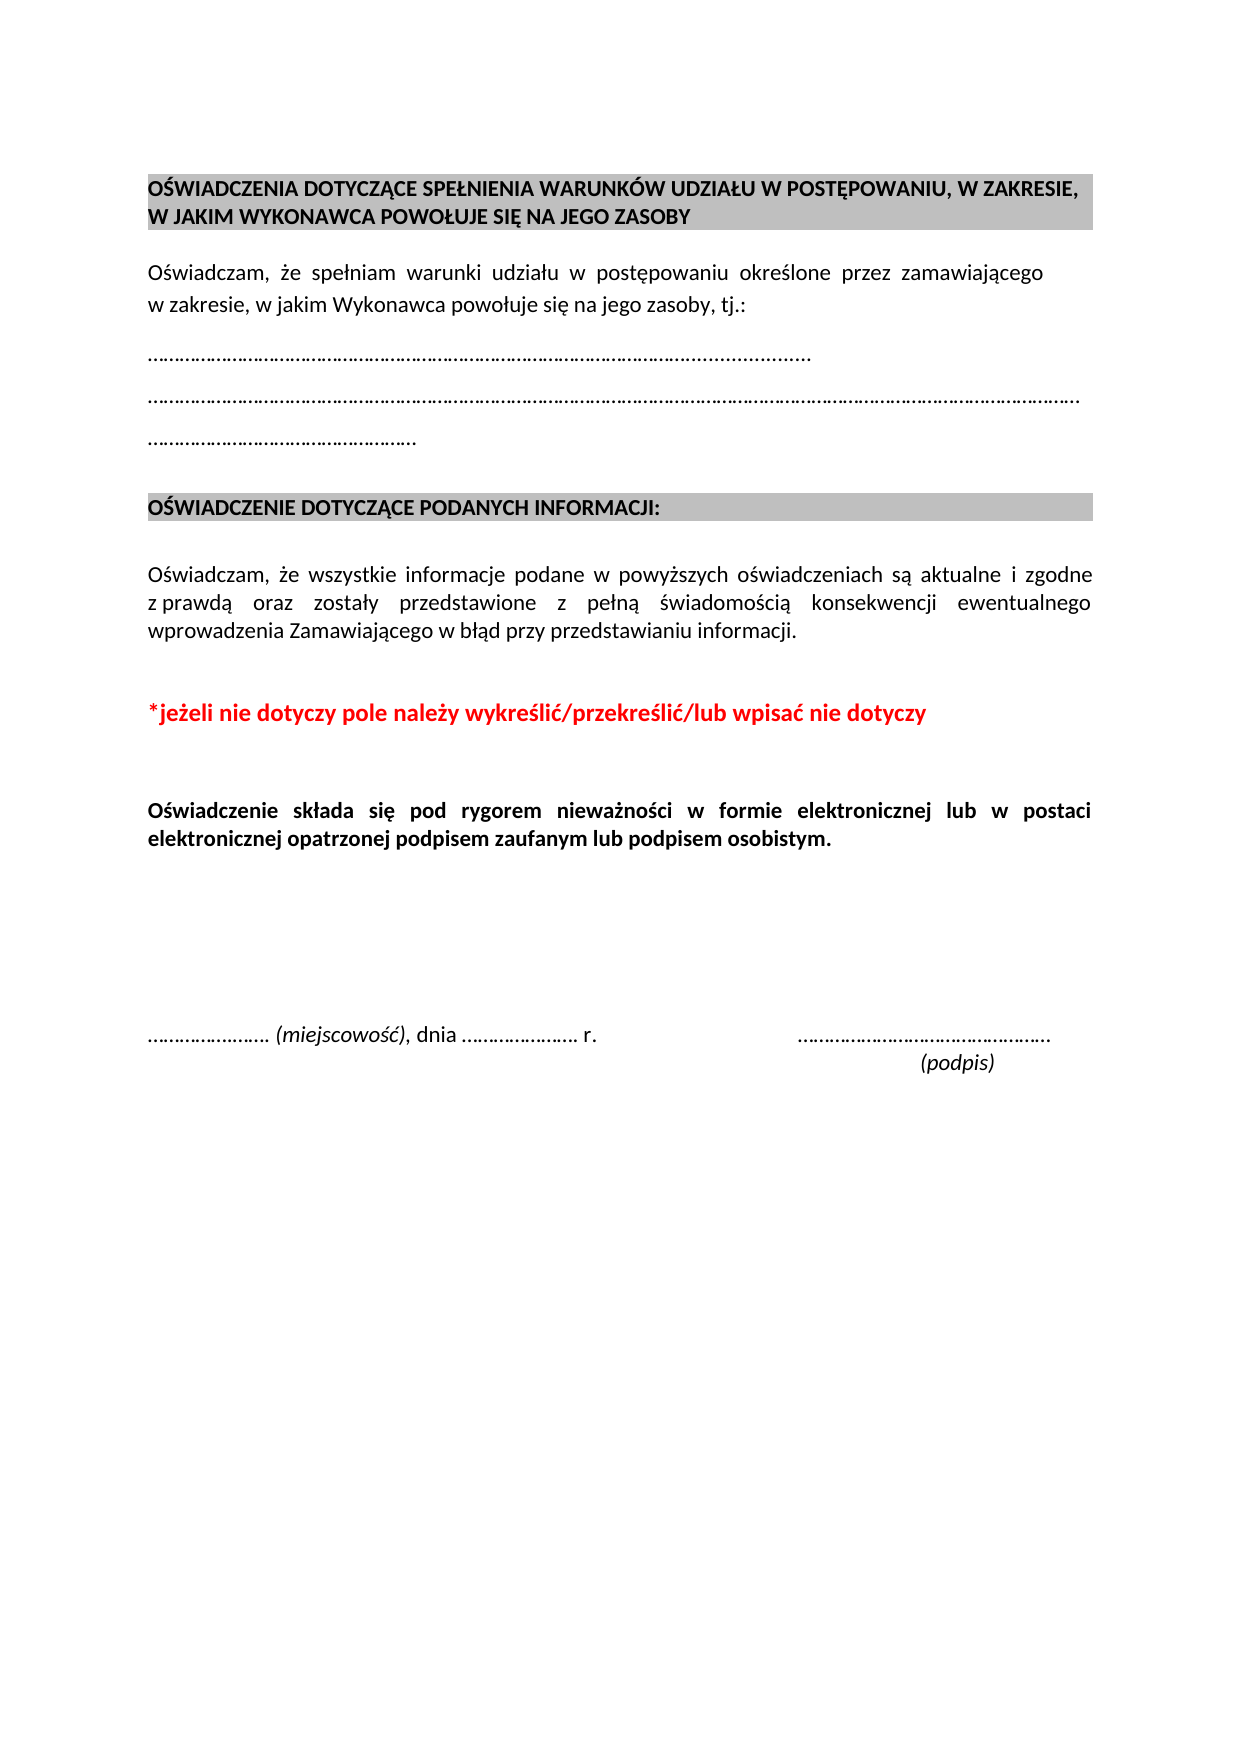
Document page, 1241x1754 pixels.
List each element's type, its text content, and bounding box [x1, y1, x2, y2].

text …………………………………………………………………………………………......................………………………………………………………………………………………………………………………………………………………………………………………………………… [148, 339, 1093, 451]
text OŚWIADCZENIE DOTYCZĄCE PODANYCH INFORMACJI: [148, 493, 1093, 521]
text Oświadczam, że wszystkie informacje podane w powyższych oświadczeniach są aktualne i zgodne z prawdą oraz zostały przedstawione z pełną świadomością konsekwencji ewentualnego wprowadzenia Zamawiającego w błąd przy przedstawianiu informacji. [148, 560, 1093, 644]
text Oświadczam, że spełniam warunki udziału w postępowaniu określone przez zamawiającego w zakresie, w jakim Wykonawca powołuje się na jego zasoby, tj.: [148, 258, 1055, 318]
text OŚWIADCZENIA DOTYCZĄCE SPEŁNIENIA WARUNKÓW UDZIAŁU W POSTĘPOWANIU, W ZAKRESIE, W JAKIM WYKONAWCA POWOŁUJE SIĘ NA JEGO ZASOBY [148, 174, 1093, 230]
text *jeżeli nie dotyczy pole należy wykreślić/przekreślić/lub wpisać nie dotyczy [147, 697, 1093, 728]
list …………….……. (miejscowość), dnia …………………. r. ………………………………………… (podpis) [148, 1020, 1093, 1076]
list Oświadczenie składa się pod rygorem nieważności w formie elektronicznej lub w postaci elektronicznej opatrzonej podpisem zaufanym lub podpisem osobistym. [148, 796, 1093, 852]
